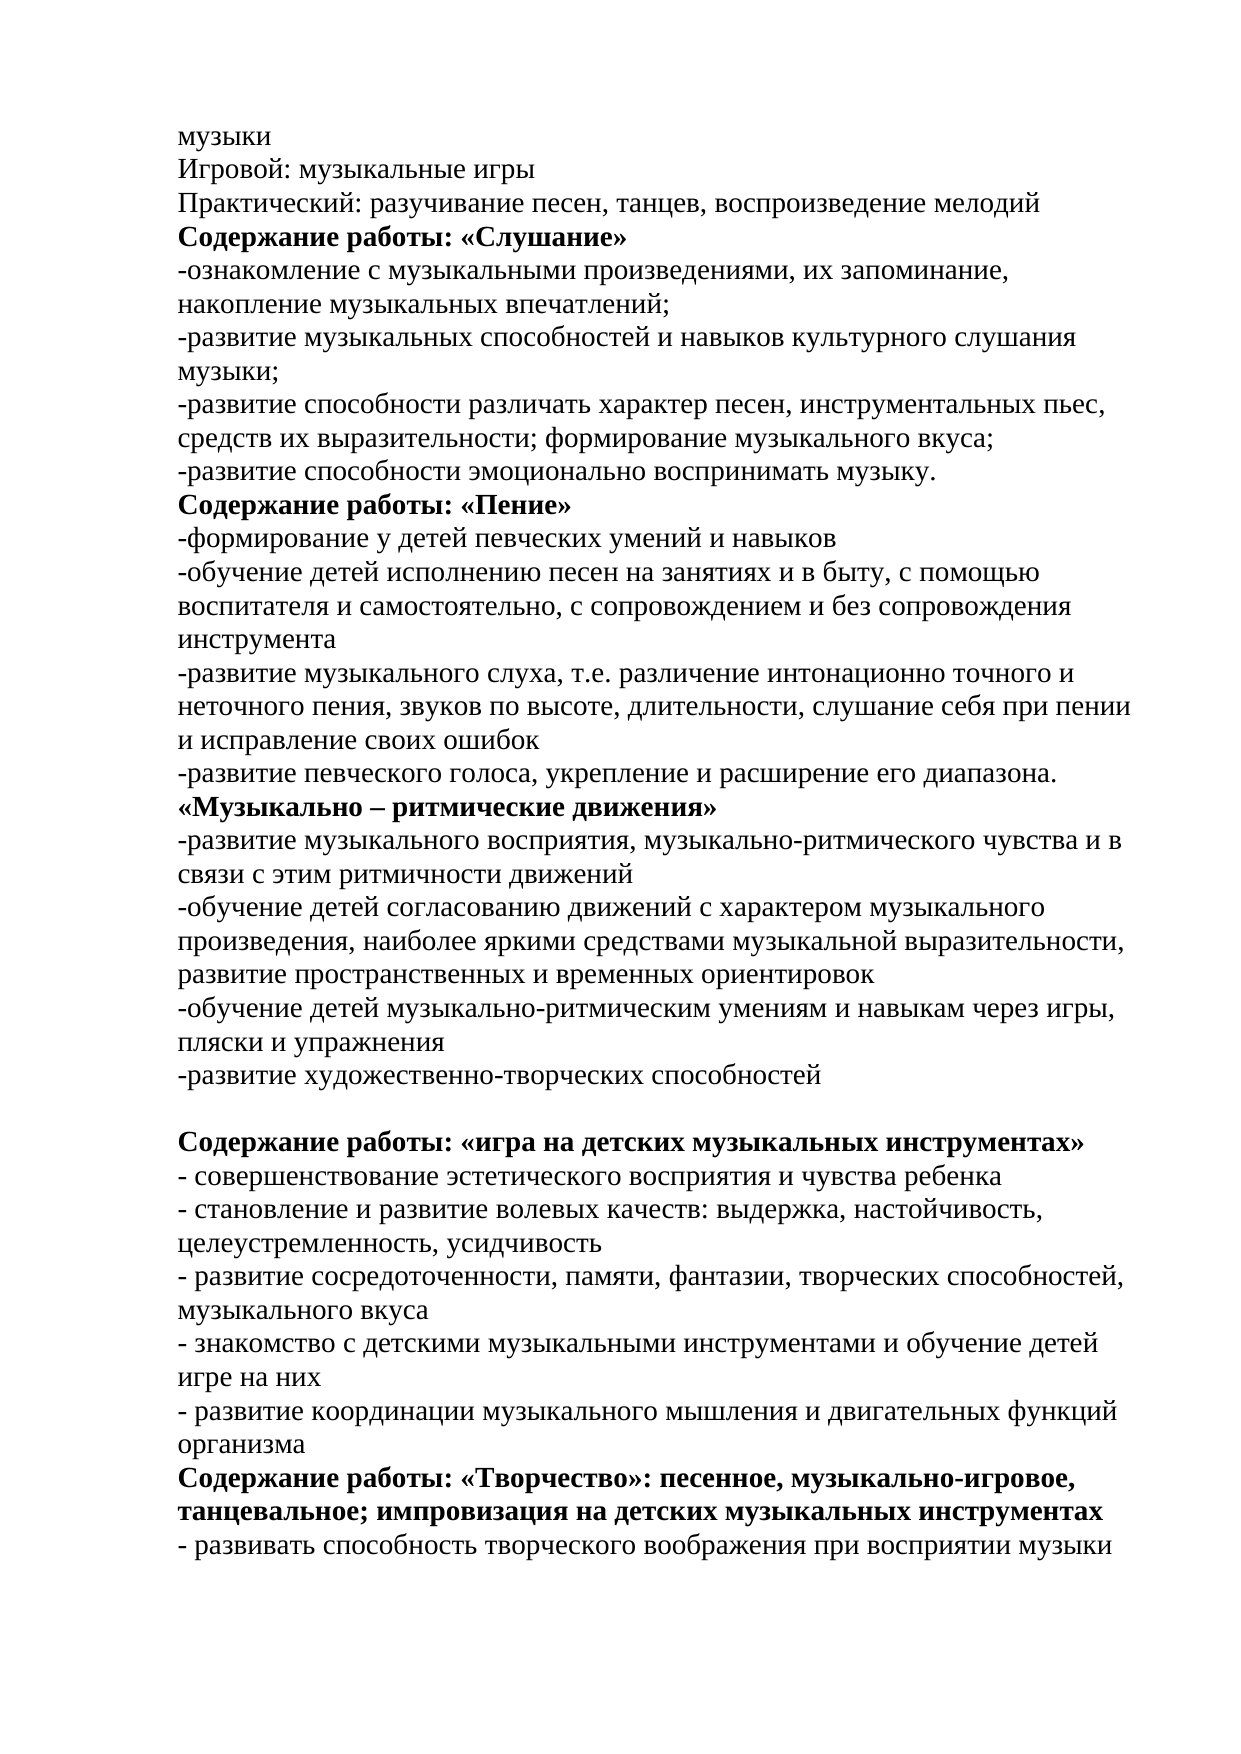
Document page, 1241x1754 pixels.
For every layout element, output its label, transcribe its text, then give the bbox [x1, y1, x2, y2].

text -развитие художественно-творческих способностей [177, 1057, 1152, 1091]
text музыки [177, 118, 1152, 152]
text -развитие музыкального слуха, т.е. различение интонационно точного и неточного пения, звуков по высоте, длительности, слушание себя при пении и исправление своих ошибок [177, 655, 1152, 755]
text -развитие способности различать характер песен, инструментальных пьес, средств их выразительности; формирование музыкального вкуса; [177, 386, 1152, 453]
text Игровой: музыкальные игры [177, 152, 1152, 185]
text -обучение детей исполнению песен на занятиях и в быту, с помощью воспитателя и самостоятельно, с сопровождением и без сопровождения инструмента [177, 554, 1152, 655]
text - совершенствование эстетического восприятия и чувства ребенка [177, 1158, 1152, 1191]
text - развитие сосредоточенности, памяти, фантазии, творческих способностей, музыкального вкуса [177, 1258, 1152, 1326]
text -развитие способности эмоционально воспринимать музыку. [177, 453, 1152, 487]
text - развитие координации музыкального мышления и двигательных функций организма [177, 1393, 1152, 1460]
text Содержание работы: «игра на детских музыкальных инструментах» [177, 1124, 1152, 1158]
text -развитие певческого голоса, укрепление и расширение его диапазона. [177, 755, 1152, 789]
text «Музыкально – ритмические движения» [177, 789, 1152, 822]
text - знакомство с детскими музыкальными инструментами и обучение детей игре на них [177, 1326, 1152, 1393]
text -формирование у детей певческих умений и навыков [177, 521, 1152, 554]
text Содержание работы: «Слушание» [177, 219, 1152, 252]
text - становление и развитие волевых качеств: выдержка, настойчивость, целеустремленность, усидчивость [177, 1191, 1152, 1258]
text -обучение детей музыкально-ритмическим умениям и навыкам через игры, пляски и упражнения [177, 990, 1152, 1057]
text - развивать способность творческого воображения при восприятии музыки [177, 1527, 1152, 1560]
text Содержание работы: «Творчество»: песенное, музыкально-игровое, танцевальное; импровизация на детских музыкальных инструментах [177, 1460, 1152, 1527]
text -ознакомление с музыкальными произведениями, их запоминание, накопление музыкальных впечатлений; [177, 252, 1152, 319]
text -обучение детей согласованию движений с характером музыкального произведения, наиболее яркими средствами музыкальной выразительности, развитие пространственных и временных ориентировок [177, 889, 1152, 990]
text -развитие музыкального восприятия, музыкально-ритмического чувства и в связи с этим ритмичности движений [177, 822, 1152, 889]
text -развитие музыкальных способностей и навыков культурного слушания музыки; [177, 319, 1152, 386]
text Содержание работы: «Пение» [177, 487, 1152, 521]
text Практический: разучивание песен, танцев, воспроизведение мелодий [177, 185, 1152, 219]
